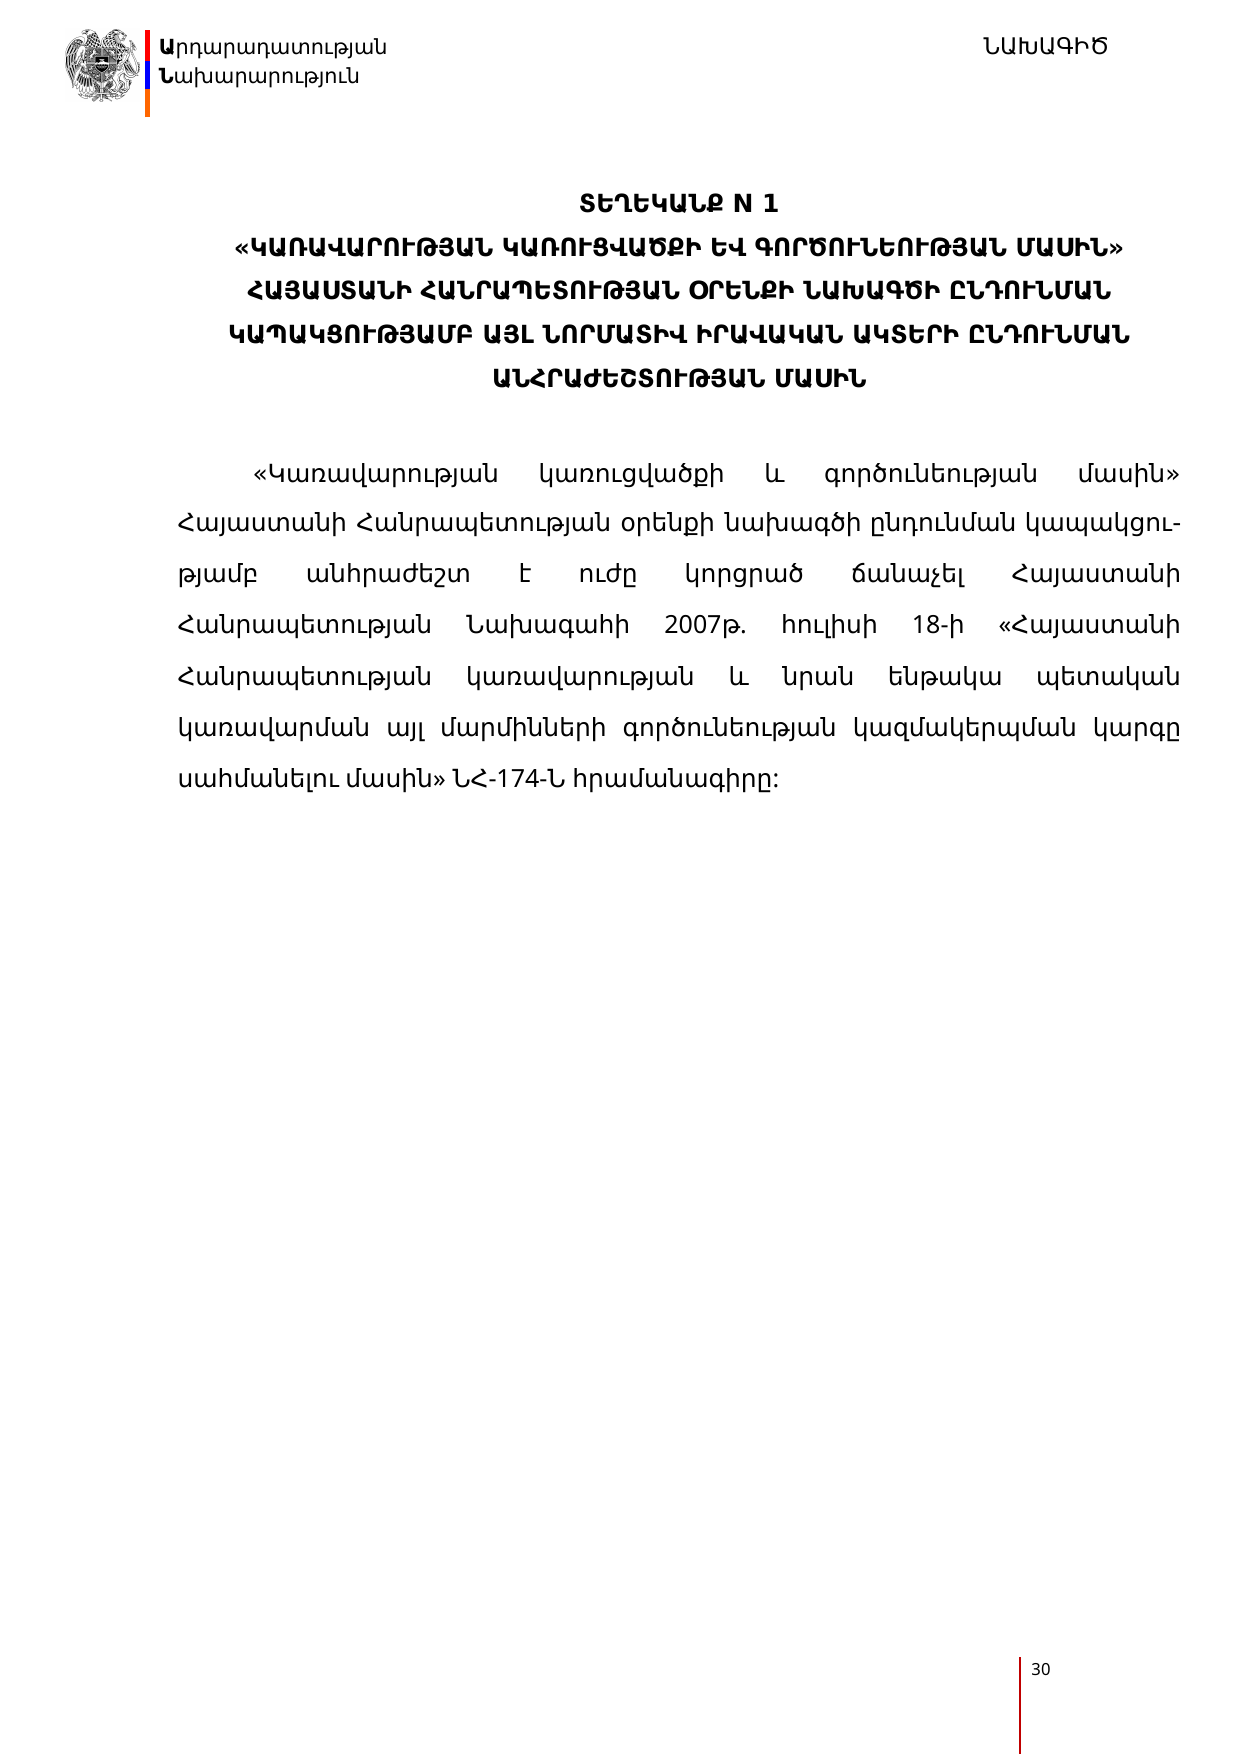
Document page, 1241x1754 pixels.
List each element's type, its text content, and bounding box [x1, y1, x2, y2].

list ՏԵՂԵԿԱՆՔ N 1 [177, 189, 1181, 218]
picture [64, 28, 140, 102]
text «Կառավարության կառուցվածքի և գործունեության մասին» Հայաստանի Հանրապետության օրենքի նախագծի ընդունման կապակցությամբ անհրաժեշտ է ուժը կորցրած ճանաչել Հայաստանի Հանրապետության Նախագահի 2007թ. հուլիսի 18-ի «Հայաստանի Հանրապետության կառավարության և նրան ենթակա պետական կառավարման այլ մարմինների գործունեության կազմակերպման կարգը սահմանելու մասին» ՆՀ-174-Ն հրամանագիրը: [177, 459, 1181, 794]
text «Կառավարության կառուցվածքի ԵՎ գործունեության մասին» Հայաստանի Հանրապետության օրենքի ՆԱԽԱԳԾԻ ԸՆԴՈՒՆՄԱՆ ԿԱՊԱԿՑՈՒԹՅԱՄԲ ԱՅԼ ՆՈՐՄԱՏԻՎ ԻՐԱՎԱԿԱՆ ԱԿՏԵՐԻ ԸՆԴՈՒՆՄԱՆ ԱՆՀՐԱԺԵՇՏՈՒԹՅԱՆ ՄԱՍԻՆ [177, 233, 1181, 393]
